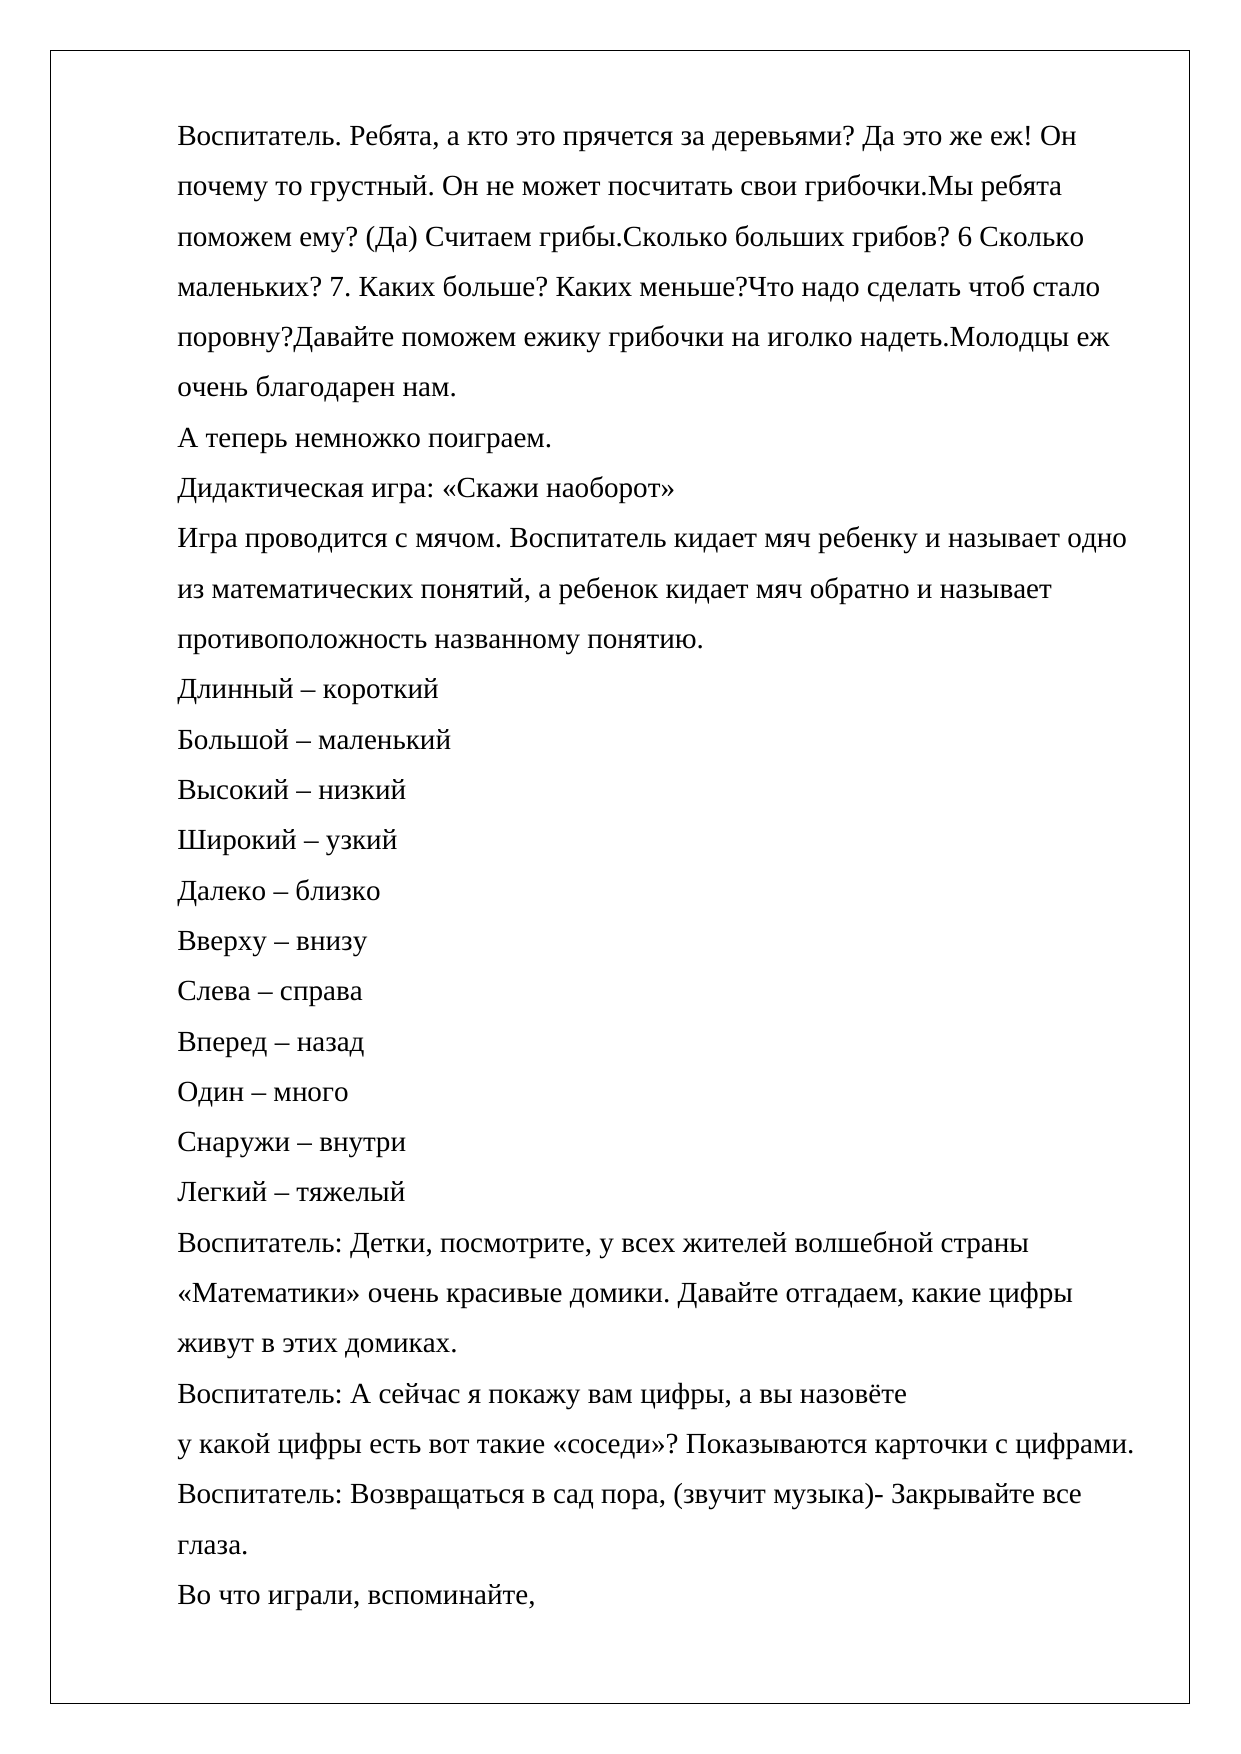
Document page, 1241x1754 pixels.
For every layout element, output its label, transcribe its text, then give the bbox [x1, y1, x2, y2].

text Слева – справа [177, 973, 1152, 1007]
text Воспитатель. Ребята, а кто это прячется за деревьями? Да это же еж! Он почему то грустный. Он не может посчитать свои грибочки.Мы ребята поможем ему? (Да) Считаем грибы.Сколько больших грибов? 6 Сколько маленьких? 7. Каких больше? Каких меньше?Что надо сделать чтоб стало поровну?Давайте поможем ежику грибочки на иголко надеть.Молодцы еж очень благодарен нам. [177, 118, 1152, 403]
text А теперь немножко поиграем. [177, 420, 1152, 453]
text Высокий – низкий [177, 772, 1152, 806]
text Один – много [177, 1074, 1152, 1107]
text Широкий – узкий [177, 822, 1152, 856]
text Длинный – короткий [177, 671, 1152, 705]
text Дидактическая игра: «Скажи наоборот» [177, 470, 1152, 504]
text Игра проводится с мячом. Воспитатель кидает мяч ребенку и называет одно из математических понятий, а ребенок кидает мяч обратно и называет противоположность названному понятию. [177, 521, 1152, 655]
text Воспитатель: А сейчас я покажу вам цифры, а вы назовёте [177, 1376, 1152, 1409]
text Воспитатель: Детки, посмотрите, у всех жителей волшебной страны «Математики» очень красивые домики. Давайте отгадаем, какие цифры живут в этих домиках. [177, 1225, 1152, 1359]
text Далеко – близко [177, 873, 1152, 906]
text Снаружи – внутри [177, 1124, 1152, 1158]
text Воспитатель: Возвращаться в сад пора, (звучит музыка)- Закрывайте все глаза. [177, 1476, 1152, 1560]
text Вверху – внизу [177, 923, 1152, 957]
text у какой цифры есть вот такие «соседи»? Показываются карточки с цифрами. [177, 1426, 1152, 1460]
text Большой – маленький [177, 722, 1152, 755]
text Вперед – назад [177, 1024, 1152, 1057]
text Легкий – тяжелый [177, 1174, 1152, 1208]
text Во что играли, вспоминайте, [177, 1577, 1152, 1611]
